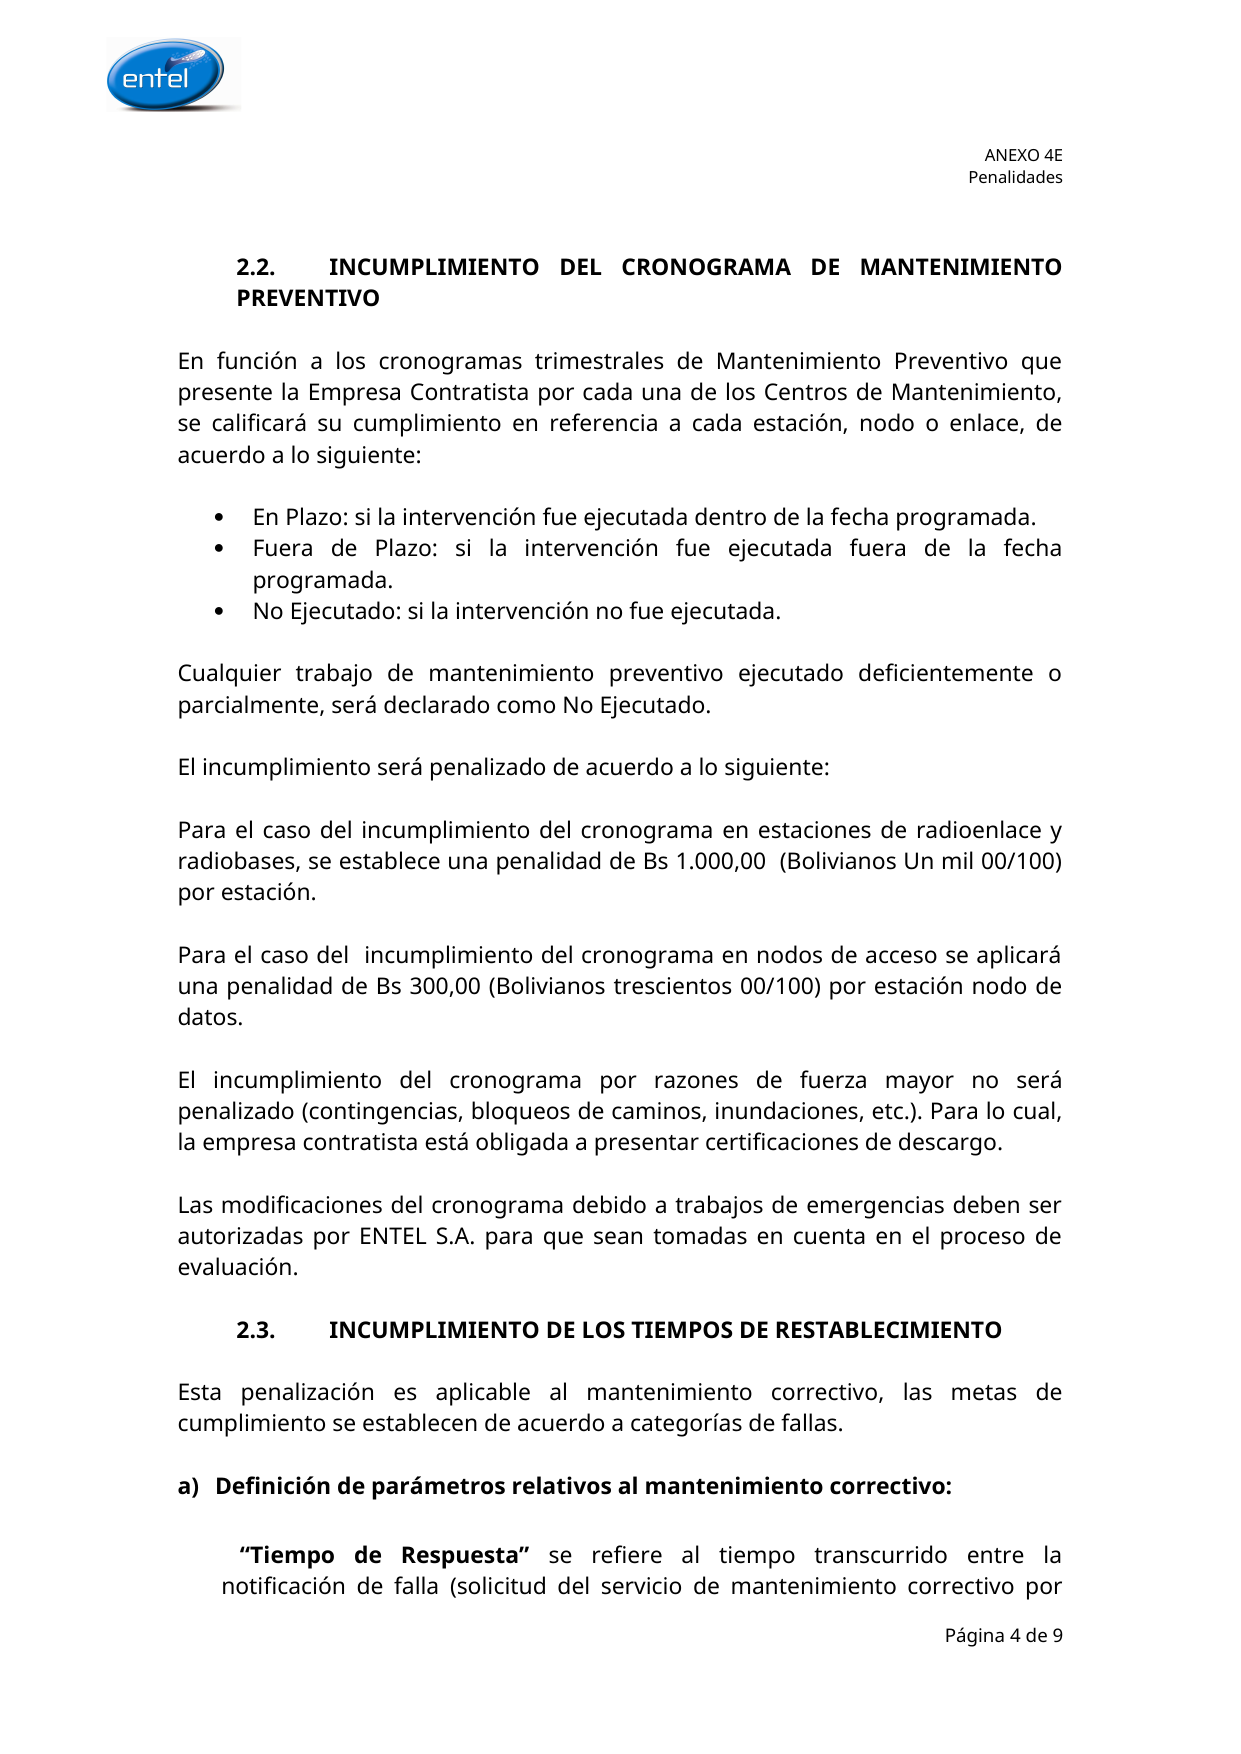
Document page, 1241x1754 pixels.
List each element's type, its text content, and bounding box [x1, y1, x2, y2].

text El incumplimiento será penalizado de acuerdo a lo siguiente: [177, 751, 1063, 782]
text Para el caso del incumplimiento del cronograma en nodos de acceso se aplicará una penalidad de Bs 300,00 (Bolivianos trescientos 00/100) por estación nodo de datos. [177, 938, 1063, 1032]
text El incumplimiento del cronograma por razones de fuerza mayor no será penalizado (contingencias, bloqueos de caminos, inundaciones, etc.). Para lo cual, la empresa contratista está obligada a presentar certificaciones de descargo. [177, 1063, 1063, 1157]
text Cualquier trabajo de mantenimiento preventivo ejecutado deficientemente o parcialmente, será declarado como No Ejecutado. [177, 657, 1063, 720]
list No Ejecutado: si la intervención no fue ejecutada. [215, 595, 1063, 626]
text Las modificaciones del cronograma debido a trabajos de emergencias deben ser autorizadas por ENTEL S.A. para que sean tomadas en cuenta en el proceso de evaluación. [177, 1188, 1063, 1282]
picture [106, 37, 242, 112]
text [221, 1538, 1063, 1601]
subtitle INCUMPLIMIENTO DEL CRONOGRAMA DE MANTENIMIENTO PREVENTIVO [236, 251, 1063, 313]
list Fuera de Plazo: si la intervención fue ejecutada fuera de la fecha programada. [215, 532, 1063, 595]
list Definición de parámetros relativos al mantenimiento correctivo: [177, 1470, 1063, 1501]
list En Plazo: si la intervención fue ejecutada dentro de la fecha programada. [215, 501, 1063, 532]
text Para el caso del incumplimiento del cronograma en estaciones de radioenlace y radiobases, se establece una penalidad de Bs 1.000,00 (Bolivianos Un mil 00/100) por estación. [177, 813, 1063, 907]
subtitle INCUMPLIMIENTO DE LOS TIEMPOS DE RESTABLECIMIENTO [236, 1313, 1063, 1345]
text En función a los cronogramas trimestrales de Mantenimiento Preventivo que presente la Empresa Contratista por cada una de los Centros de Mantenimiento, se calificará su cumplimiento en referencia a cada estación, nodo o enlace, de acuerdo a lo siguiente: [177, 345, 1063, 470]
text Esta penalización es aplicable al mantenimiento correctivo, las metas de cumplimiento se establecen de acuerdo a categorías de fallas. [177, 1376, 1063, 1438]
